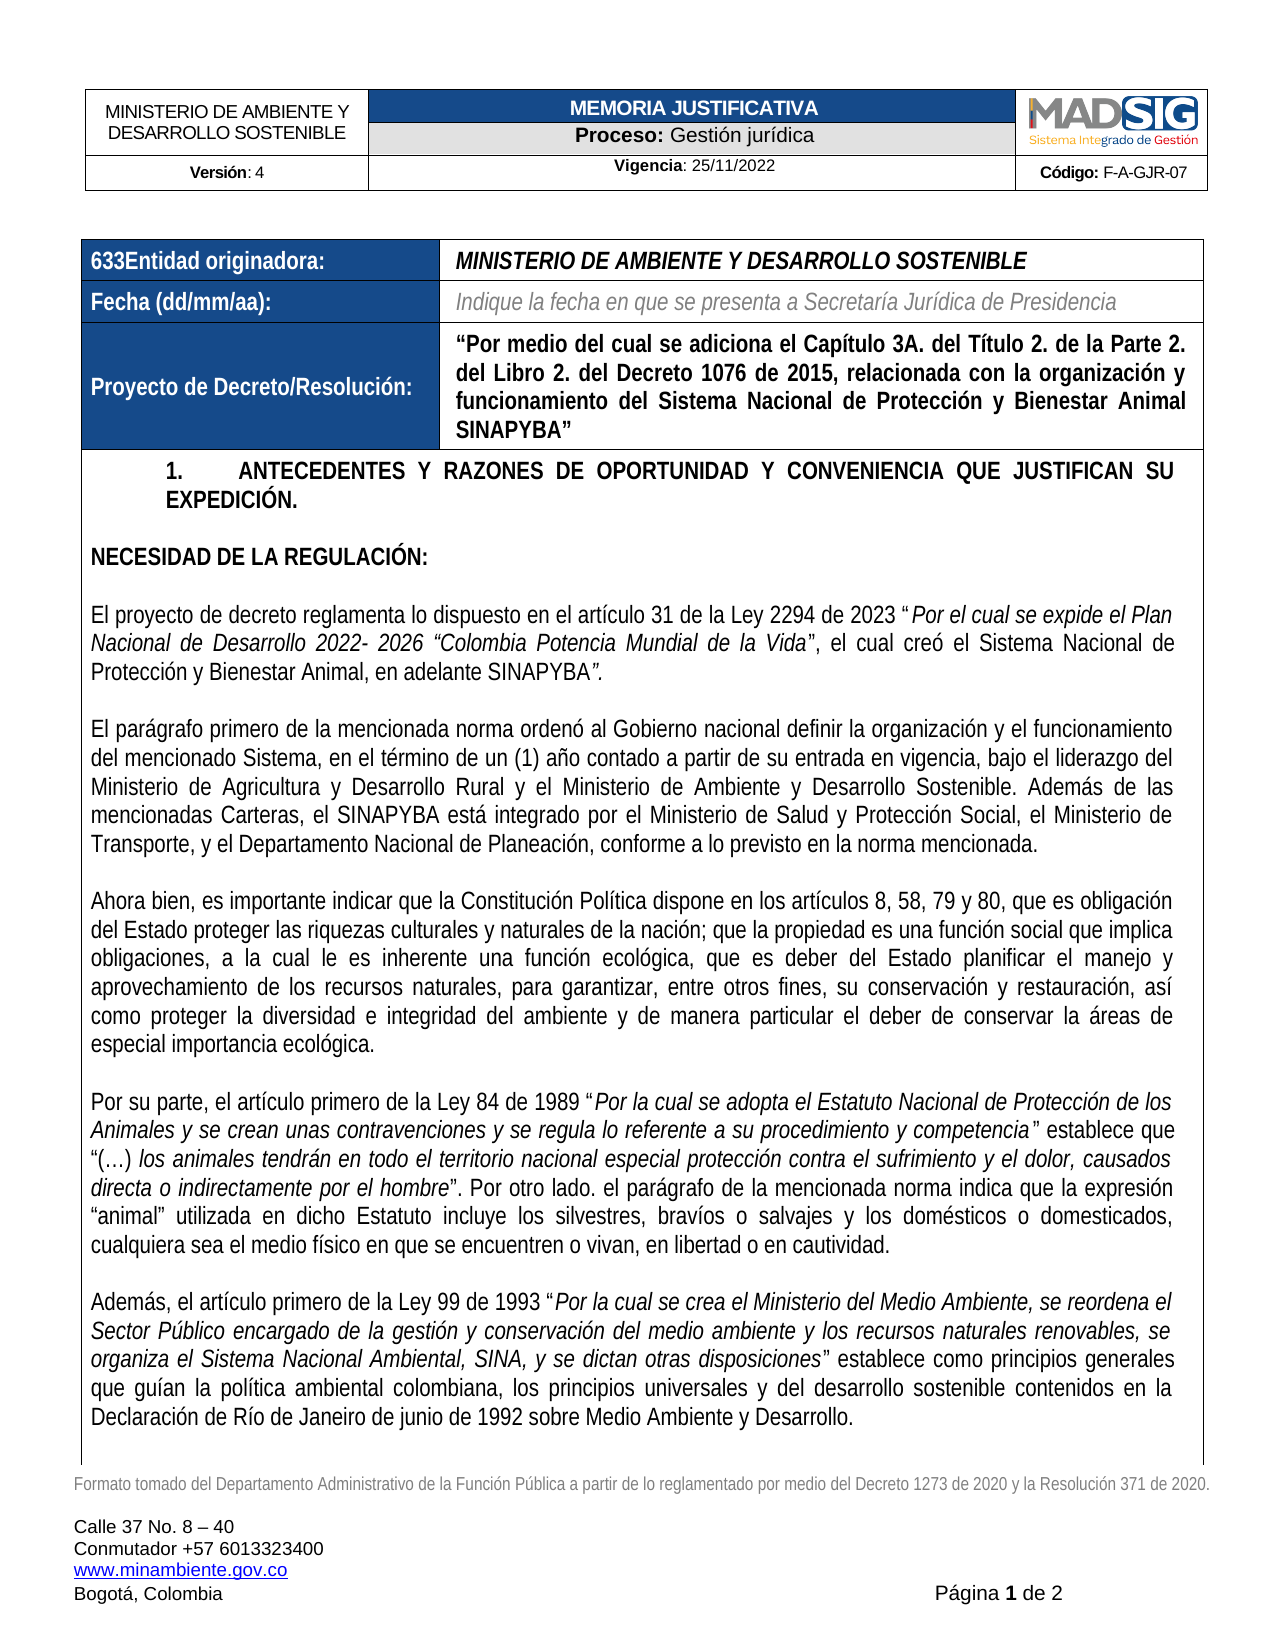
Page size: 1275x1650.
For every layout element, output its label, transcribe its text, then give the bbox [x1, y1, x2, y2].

table_cell Indique la fecha en que se presenta a Secretaría Jurídica de Presidencia [440, 281, 1203, 322]
table_cell Proyecto de Decreto/Resolución: [82, 323, 439, 449]
picture [1029, 96, 1198, 147]
table_header 633Entidad originadora: [82, 240, 439, 280]
table_cell Fecha (dd/mm/aa): [82, 281, 439, 322]
table_cell “Por medio del cual se adiciona el Capítulo 3A. del Título 2. de la Parte 2. del Libro 2. del Decreto 1076 de 2015, relacionada con la organización y funcionamiento del Sistema Nacional de Protección y Bienestar Animal SINAPYBA” [440, 323, 1203, 449]
table_header MINISTERIO DE AMBIENTE Y DESARROLLO SOSTENIBLE [440, 240, 1203, 280]
